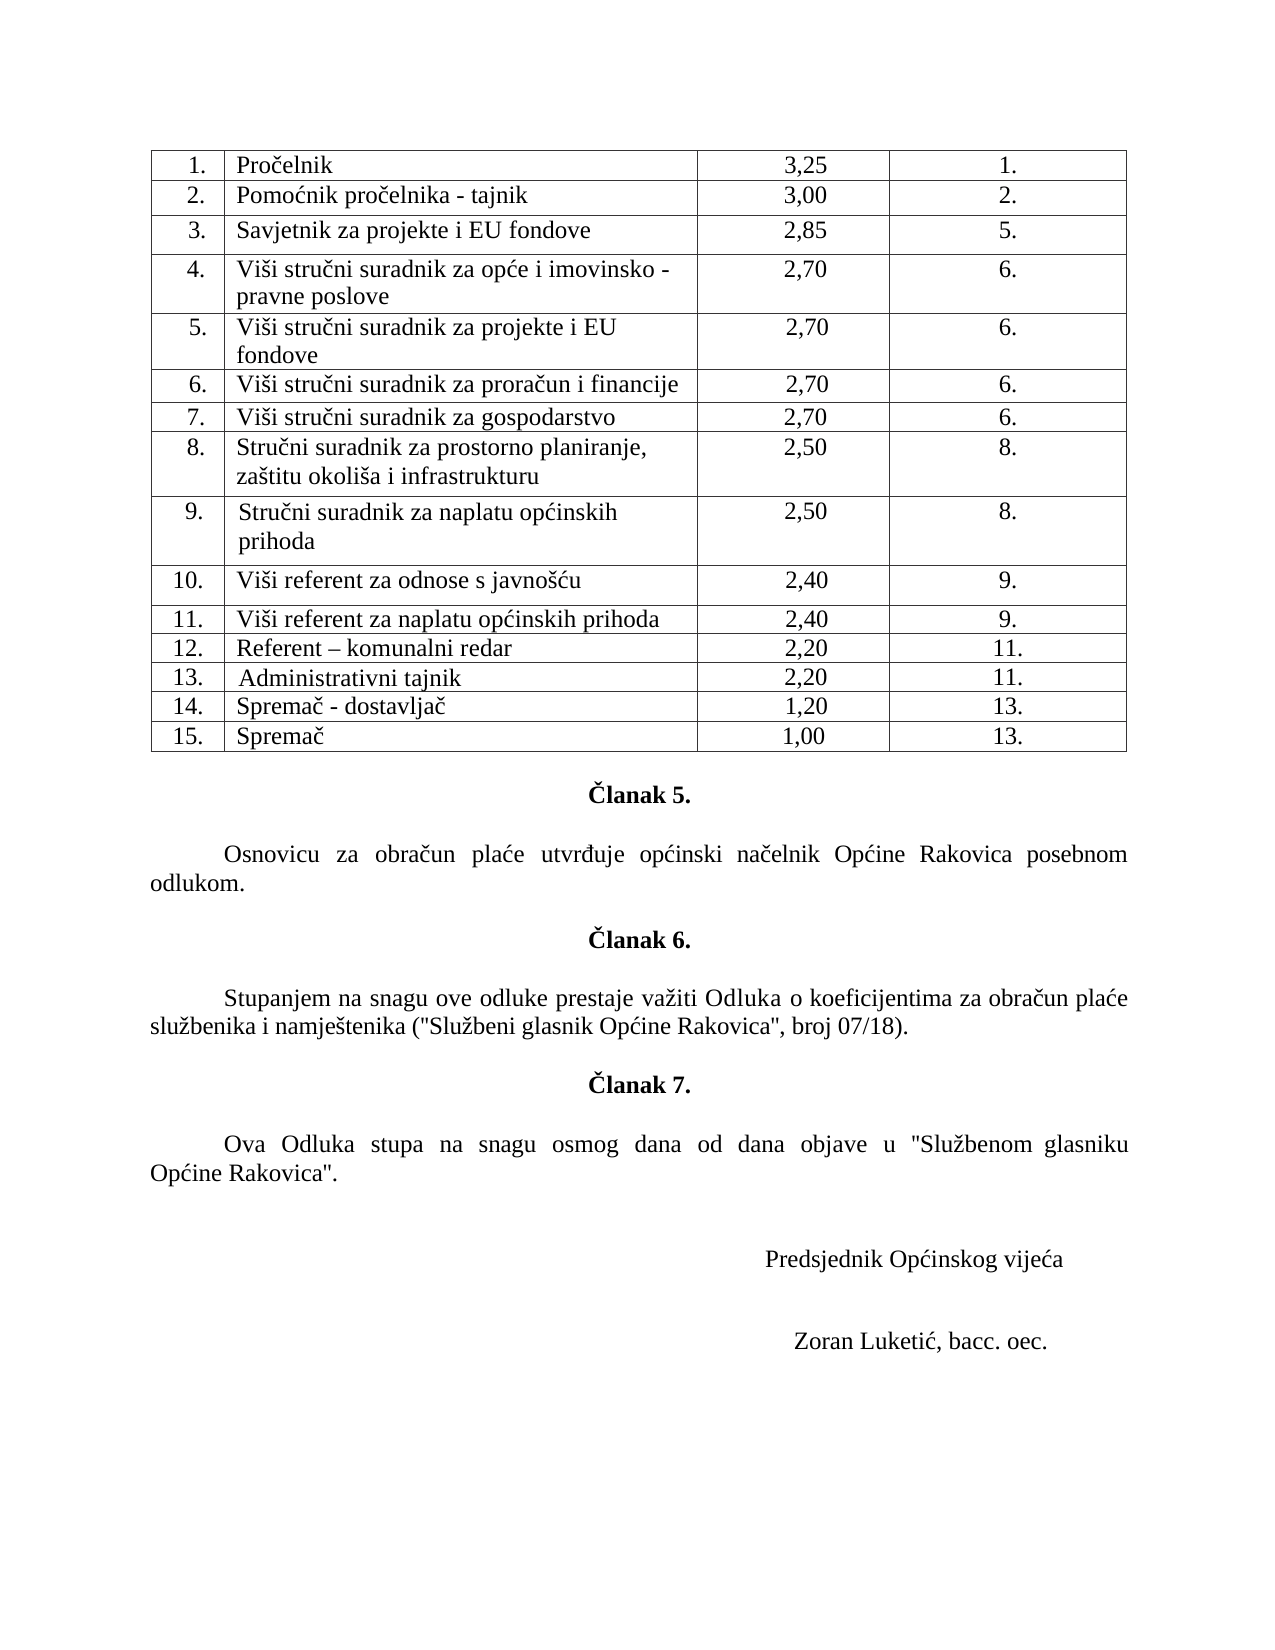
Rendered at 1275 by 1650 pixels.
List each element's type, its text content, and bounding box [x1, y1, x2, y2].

table_cell 9. [890, 606, 1126, 633]
table_cell 1,20 [698, 692, 889, 721]
table_cell Viši stručni suradnik za proračun i financije [225, 370, 697, 402]
table_cell 1. [890, 151, 1126, 180]
table_cell 2,70 [698, 370, 889, 402]
table_cell 4. [152, 255, 224, 313]
text Članak 7. [150, 1070, 1129, 1099]
table_cell 5. [152, 314, 224, 369]
table_cell Stručni suradnik za naplatu općinskih prihoda [225, 497, 697, 565]
table_cell 11. [890, 634, 1126, 662]
table_cell 14. [152, 692, 224, 721]
table_cell Pročelnik [225, 151, 697, 180]
table_cell Pomoćnik pročelnika - tajnik [225, 181, 697, 215]
table_cell 3,00 [698, 181, 889, 215]
table_cell 3. [152, 216, 224, 254]
table_cell 6. [890, 255, 1126, 313]
text Osnovicu za obračun plaće utvrđuje općinski načelnik Općine Rakovica posebnom odlukom. [150, 839, 1129, 896]
table_cell 5. [890, 216, 1126, 254]
table_cell 6. [890, 403, 1126, 431]
table_cell 2. [890, 181, 1126, 215]
text Ova Odluka stupa na snagu osmog dana od dana objave u ''Službenom glasniku Općine Rakovica''. [150, 1129, 1129, 1187]
table_cell 11. [890, 663, 1126, 691]
table_cell Viši referent za naplatu općinskih prihoda [225, 606, 697, 633]
table_cell 2. [152, 181, 224, 215]
table_cell 13. [890, 722, 1126, 751]
table_cell 2,70 [698, 314, 889, 369]
text Predsjednik Općinskog vijeća [666, 1244, 1125, 1273]
table_cell 1. [152, 151, 224, 180]
table_cell 15. [152, 722, 224, 751]
table_cell Viši stručni suradnik za opće i imovinsko - pravne poslove [225, 255, 697, 313]
table_cell 13. [152, 663, 224, 691]
table_cell Referent — komunalni redar [225, 634, 697, 662]
table_cell Savjetnik za projekte i EU fondove [225, 216, 697, 254]
table_cell 6. [890, 314, 1126, 369]
table_cell 2,50 [698, 432, 889, 496]
table_cell 8. [890, 432, 1126, 496]
table_cell 8. [890, 497, 1126, 565]
table_cell 8. [152, 432, 224, 496]
table_cell 2,40 [698, 566, 889, 604]
table_cell Spremač [225, 722, 697, 751]
text Zoran Luketić, bacc. oec. [150, 1326, 1125, 1355]
table_cell 6. [152, 370, 224, 402]
table_cell 9. [890, 566, 1126, 604]
table_cell 13. [890, 692, 1126, 721]
text Stupanjem na snagu ove odluke prestaje važiti Odluka o koeficijentima za obračun plaće službenika i namještenika (''Službeni glasnik Općine Rakovica'', broj 07/18). [150, 983, 1129, 1040]
table_cell 9. [152, 497, 224, 565]
table_cell 2,70 [698, 255, 889, 313]
table_cell 11. [152, 606, 224, 633]
table_cell Spremač - dostavljač [225, 692, 697, 721]
table_cell 3,25 [698, 151, 889, 180]
table_cell 7. [152, 403, 224, 431]
table_cell 12. [152, 634, 224, 662]
table_cell 2,20 [698, 663, 889, 691]
table_cell 2,50 [698, 497, 889, 565]
table_cell 1,00 [698, 722, 889, 751]
table_cell Viši stručni suradnik za gospodarstvo [225, 403, 697, 431]
text Članak 6. [150, 925, 1129, 954]
table_cell Viši referent za odnose s javnošću [225, 566, 697, 604]
table_cell Administrativni tajnik [225, 663, 697, 691]
table_cell 6. [890, 370, 1126, 402]
table_cell 2,70 [698, 403, 889, 431]
table_cell Viši stručni suradnik za projekte i EU fondove [225, 314, 697, 369]
text Članak 5. [150, 780, 1129, 809]
table_cell Stručni suradnik za prostorno planiranje, zaštitu okoliša i infrastrukturu [225, 432, 697, 496]
table_cell 2,20 [698, 634, 889, 662]
table_cell 2,85 [698, 216, 889, 254]
table_cell 10. [152, 566, 224, 604]
table_cell 2,40 [698, 606, 889, 633]
